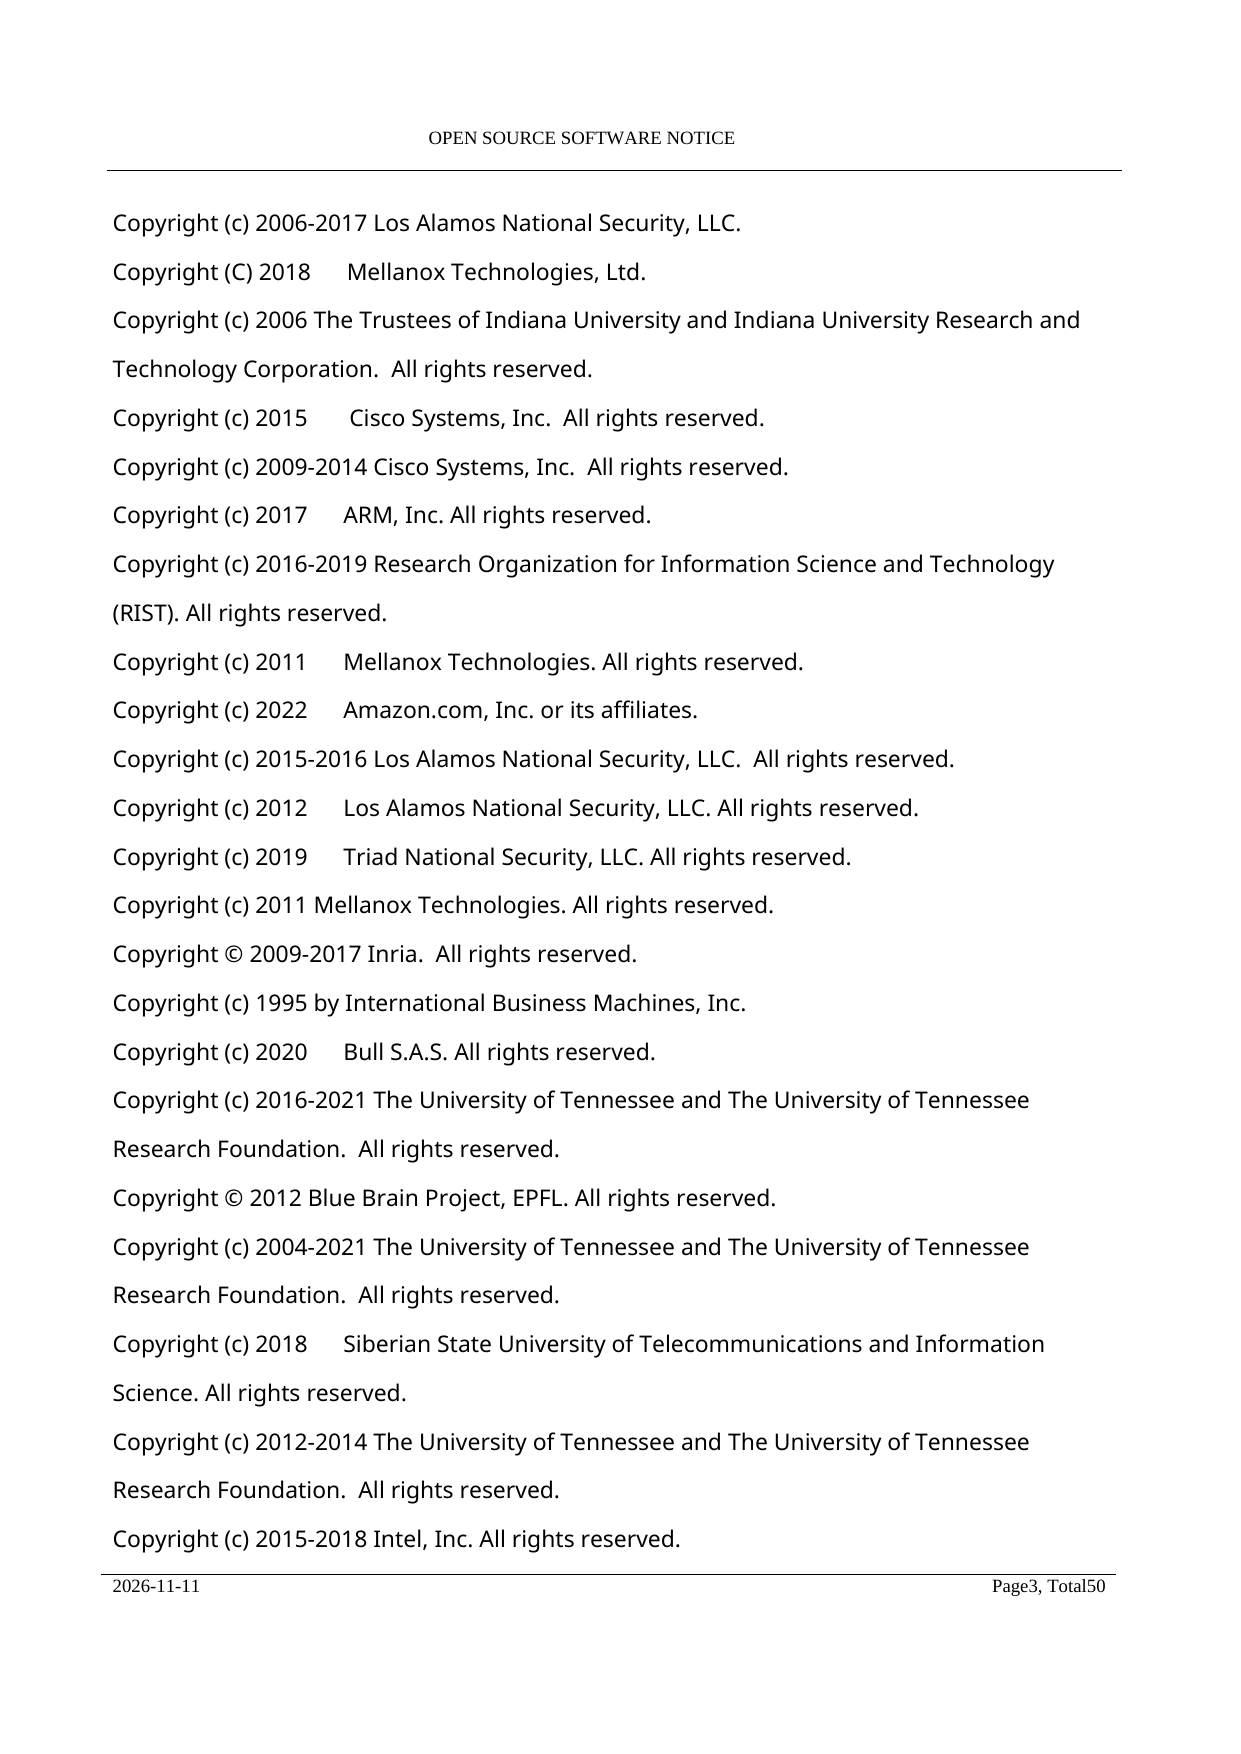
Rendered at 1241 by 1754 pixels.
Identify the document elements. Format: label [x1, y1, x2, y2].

text [112, 206, 1128, 1555]
